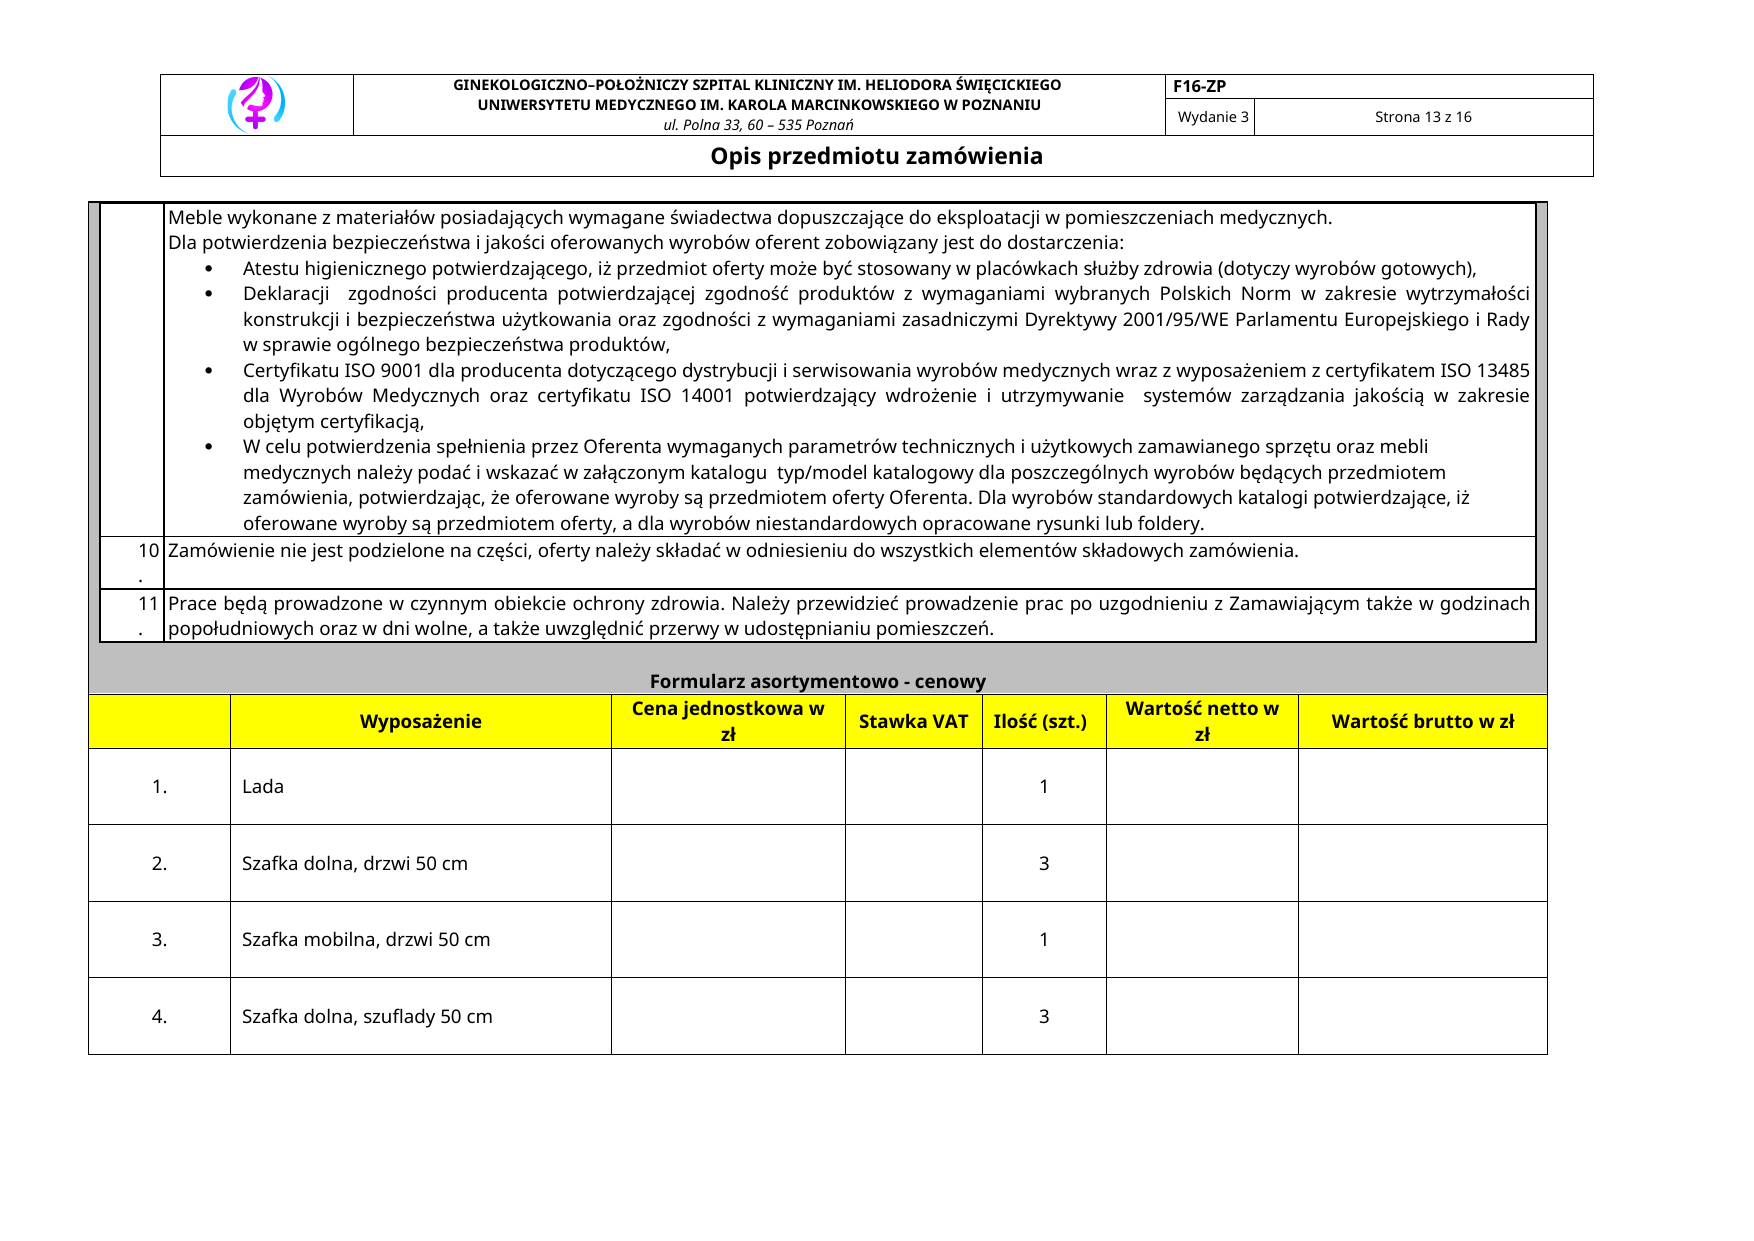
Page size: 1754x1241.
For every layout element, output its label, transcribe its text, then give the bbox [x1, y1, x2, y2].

table_cell [1299, 825, 1547, 901]
table_cell [612, 902, 845, 977]
table_cell [612, 749, 845, 824]
table_cell 3 [983, 825, 1106, 901]
table_cell [846, 978, 982, 1054]
table_cell [1107, 978, 1298, 1054]
table_cell 4. [89, 978, 230, 1054]
table_cell 1 [983, 749, 1106, 824]
table_cell Szafka mobilna, drzwi 50 cm [231, 902, 611, 977]
table_cell [1299, 978, 1547, 1054]
table_cell Szafka dolna, szuflady 50 cm [231, 978, 611, 1054]
table_cell [1299, 749, 1547, 824]
table_cell 3. [89, 902, 230, 977]
table_cell Formularz asortymentowo - cenowy [89, 203, 1547, 693]
table_cell Wartość brutto w zł [1299, 695, 1547, 747]
picture [227, 75, 287, 134]
table_cell [612, 978, 845, 1054]
table_cell [612, 825, 845, 901]
table_cell Ilość (szt.) [983, 695, 1106, 747]
table_cell Cena jednostkowa w zł [612, 695, 845, 747]
table_cell [846, 749, 982, 824]
table_cell [1107, 902, 1298, 977]
table_cell 2. [89, 825, 230, 901]
table_cell Wyposażenie [231, 695, 611, 747]
table_cell [1299, 902, 1547, 977]
table_cell Szafka dolna, drzwi 50 cm [231, 825, 611, 901]
table_cell [89, 695, 230, 747]
table_cell Stawka VAT [846, 695, 982, 747]
table_cell 1 [983, 902, 1106, 977]
table_cell 1. [89, 749, 230, 824]
table_cell [846, 825, 982, 901]
table_cell Wartość netto w zł [1107, 695, 1298, 747]
table_cell [1107, 749, 1298, 824]
table_cell 3 [983, 978, 1106, 1054]
table_cell [1107, 825, 1298, 901]
table_cell Lada [231, 749, 611, 824]
table_cell [846, 902, 982, 977]
